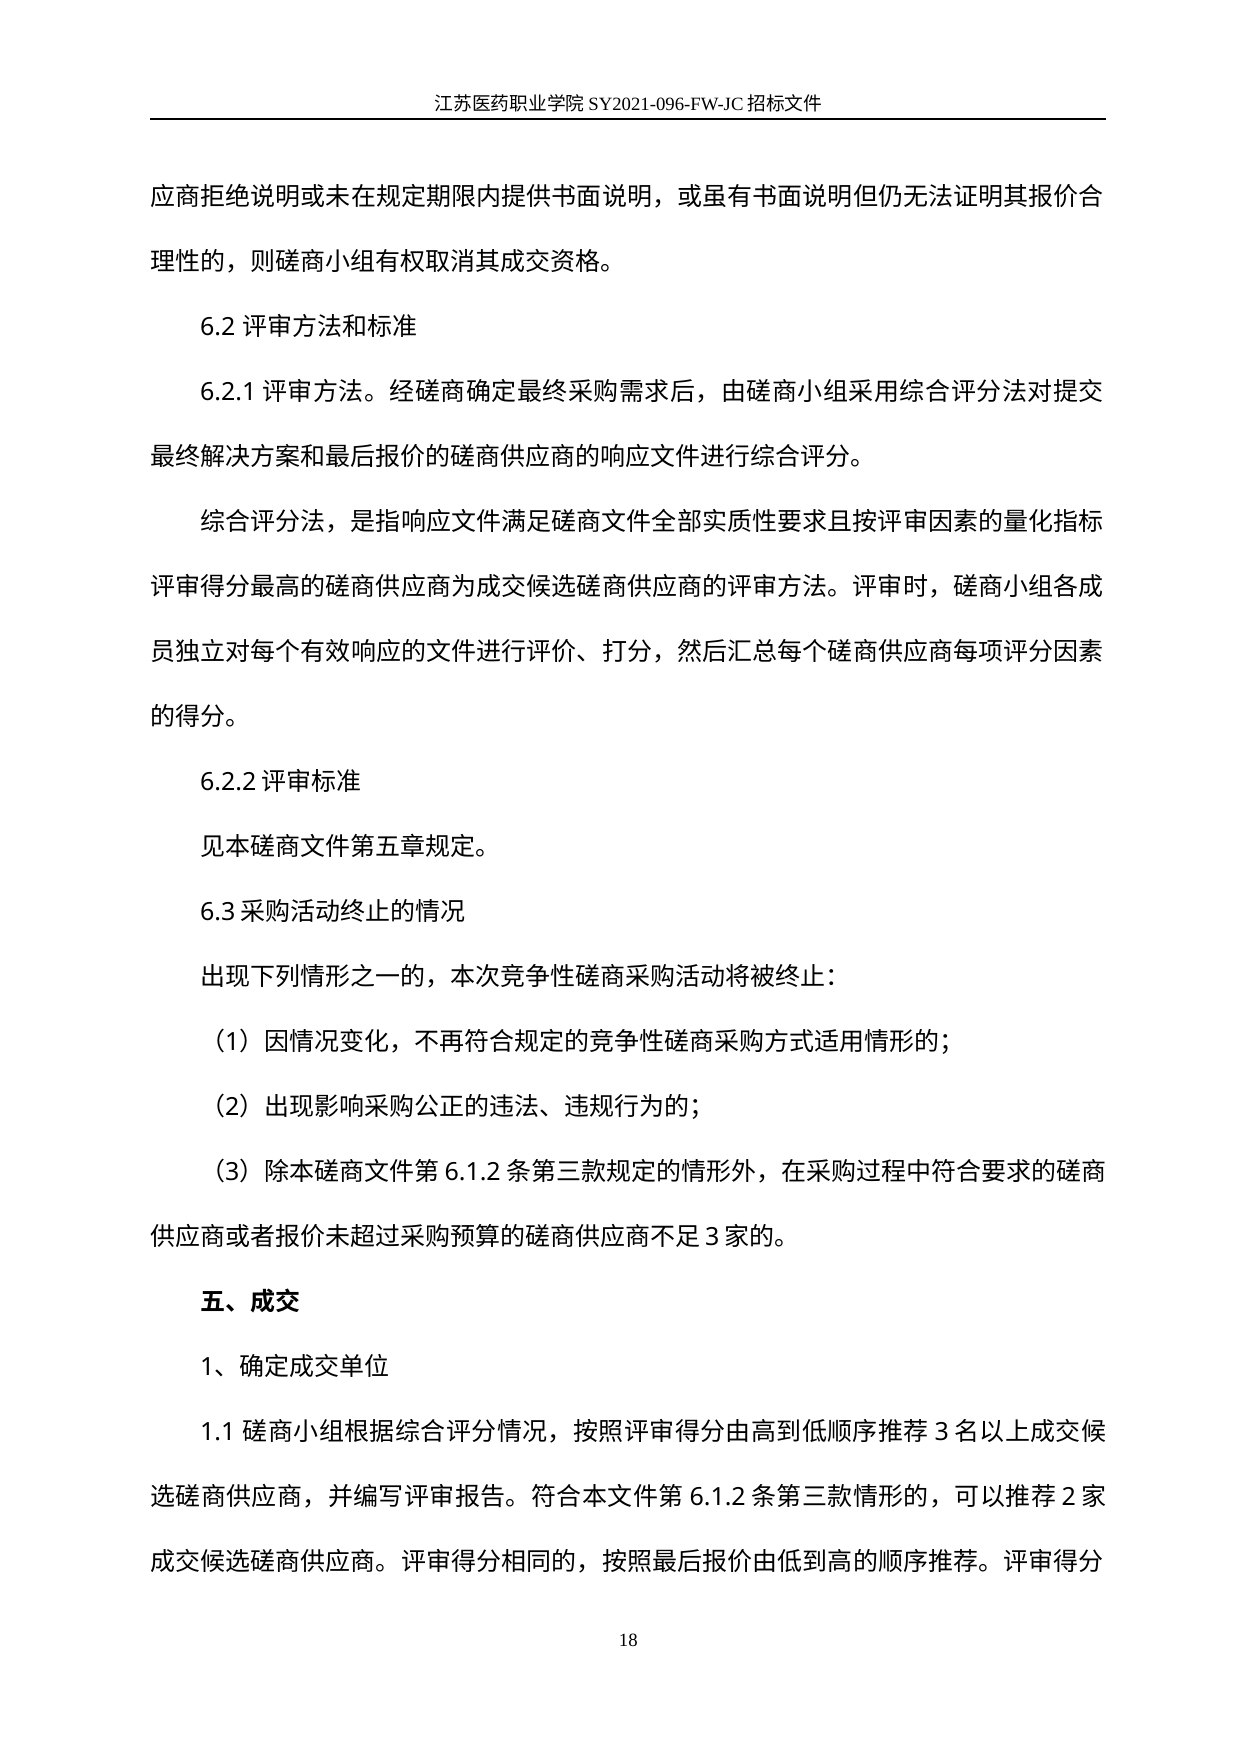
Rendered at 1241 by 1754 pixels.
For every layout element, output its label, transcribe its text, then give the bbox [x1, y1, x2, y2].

text （1）因情况变化，不再符合规定的竞争性磋商采购方式适用情形的； [150, 1007, 1106, 1072]
text 6.2.1评审方法。经磋商确定最终采购需求后，由磋商小组采用综合评分法对提交最终解决方案和最后报价的磋商供应商的响应文件进行综合评分。 [150, 357, 1106, 487]
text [150, 162, 1106, 292]
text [150, 1397, 1106, 1592]
text 1、确定成交单位 [150, 1332, 1106, 1397]
text 出现下列情形之一的，本次竞争性磋商采购活动将被终止： [150, 942, 1106, 1007]
text 综合评分法，是指响应文件满足磋商文件全部实质性要求且按评审因素的量化指标评审得分最高的磋商供应商为成交候选磋商供应商的评审方法。评审时，磋商小组各成员独立对每个有效响应的文件进行评价、打分，然后汇总每个磋商供应商每项评分因素的得分。 [150, 487, 1106, 747]
text （3）除本磋商文件第6.1.2条第三款规定的情形外，在采购过程中符合要求的磋商供应商或者报价未超过采购预算的磋商供应商不足3家的。 [150, 1137, 1106, 1267]
text 见本磋商文件第五章规定。 [150, 812, 1106, 877]
text 6.2 评审方法和标准 [150, 292, 1106, 357]
text 6.3采购活动终止的情况 [150, 877, 1106, 942]
text 6.2.2评审标准 [150, 747, 1106, 812]
text 五、成交 [150, 1267, 1106, 1332]
text （2）出现影响采购公正的违法、违规行为的； [150, 1072, 1106, 1137]
